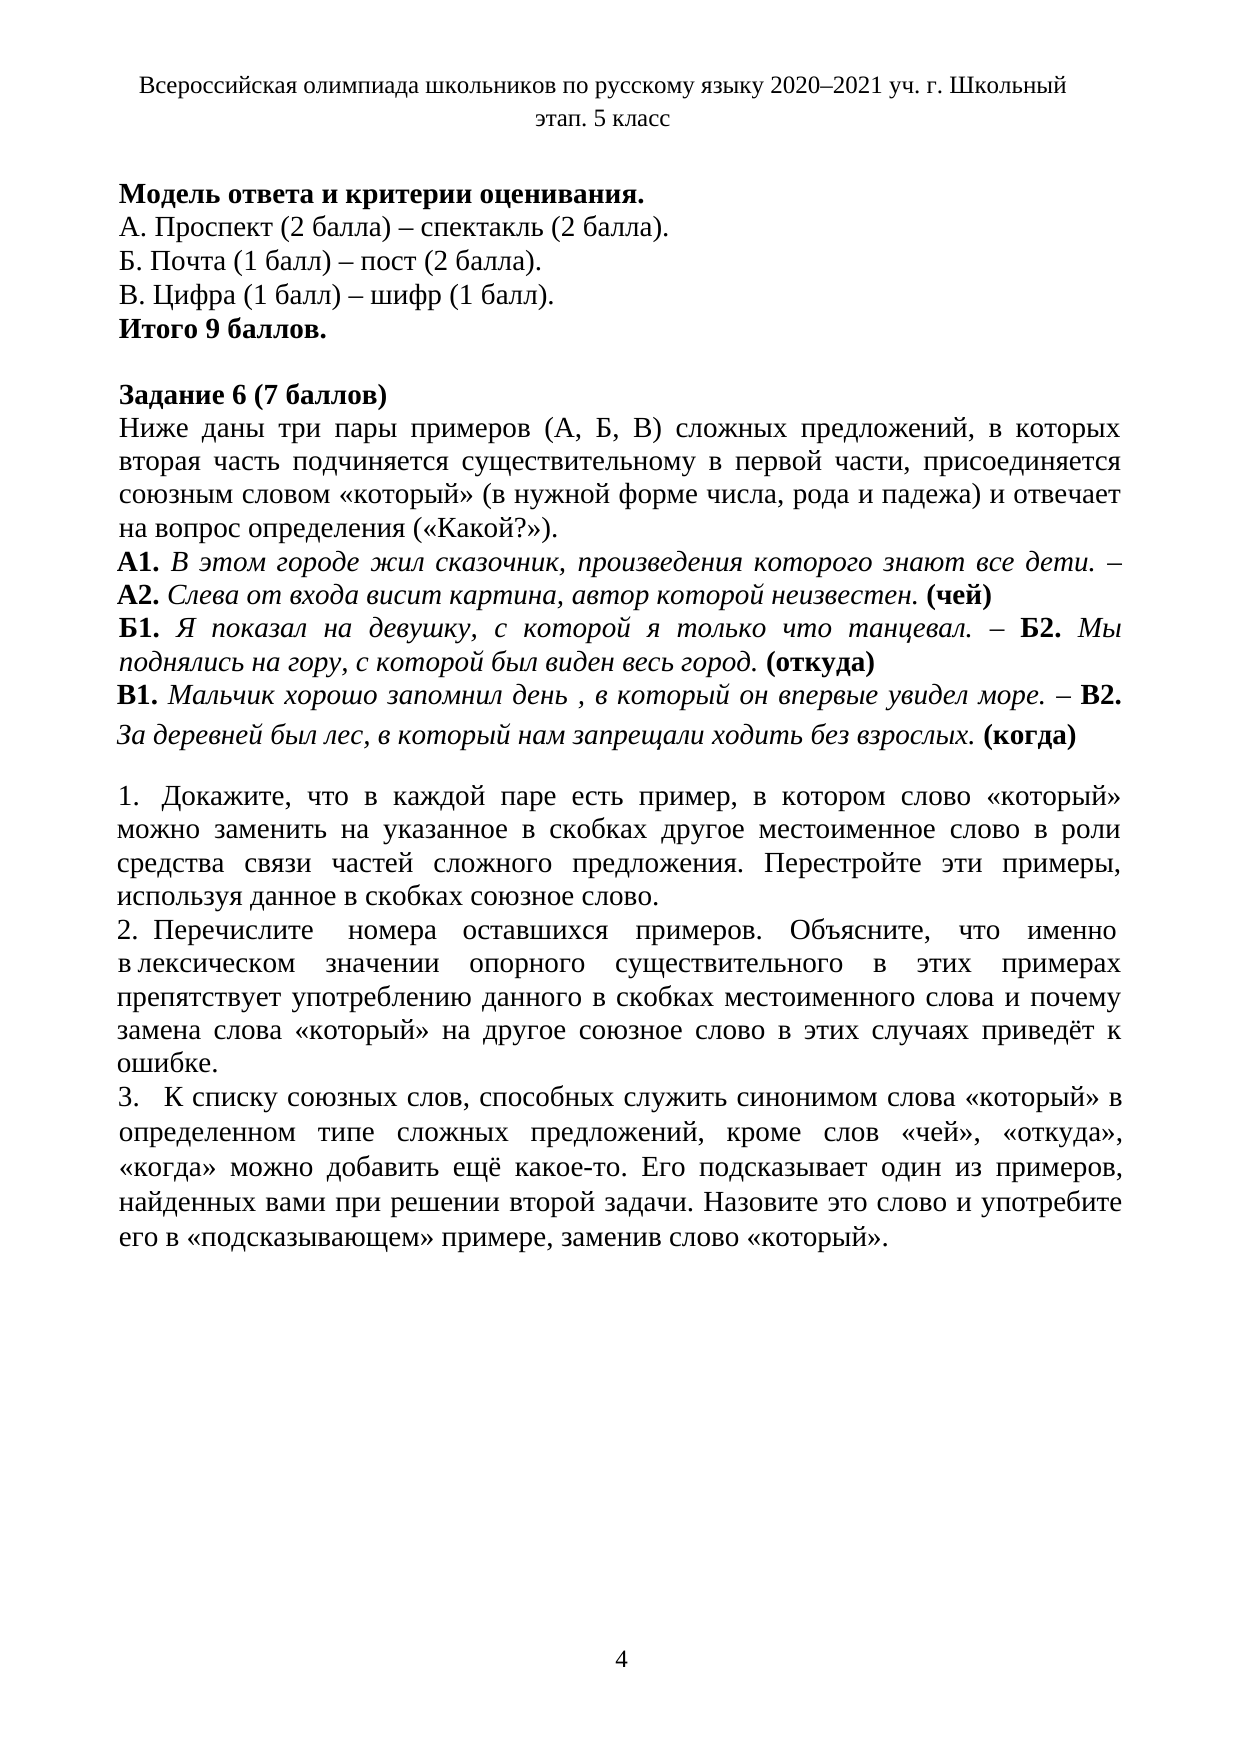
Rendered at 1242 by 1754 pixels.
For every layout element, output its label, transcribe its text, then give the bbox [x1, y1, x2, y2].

text Ниже даны три пары примеров (А, Б, В) сложных предложений, в которых вторая часть подчиняется существительному в первой части, присоединяется союзным словом «который» (в нужной форме числа, рода и падежа) и отвечает на вопрос определения («Какой?»). [119, 411, 1122, 543]
text 4 [117, 1644, 1126, 1673]
list Докажите, что в каждой паре есть пример, в котором слово «который» можно заменить на указанное в скобках другое местоименное слово в роли средства связи частей сложного предложения. Перестройте эти примеры, используя данное в скобках союзное слово. [117, 779, 1122, 912]
text Итого 9 баллов. [119, 311, 1124, 345]
list К списку союзных слов, способных служить синонимом слова «который» в определенном типе сложных предложений, кроме слов «чей», «откуда», «когда» можно добавить ещё какое-то. Его подсказывает один из примеров, найденных вами при решении второй задачи. Назовите это слово и употребите его в «подсказывающем» примере, заменив слово «который». [118, 1079, 1124, 1252]
text Задание 6 (7 баллов) [119, 377, 1124, 411]
list лексическом значении опорного существительного в этих примерах препятствует употреблению данного в скобках местоименного слова и почему замена слова «который» на другое союзное слово в этих случаях приведёт к ошибке. [117, 946, 1122, 1079]
text В. Цифра (1 балл) – шифр (1 балл). [119, 277, 1124, 311]
text Б. Почта (1 балл) – пост (2 балла). [119, 243, 1124, 276]
text Б1. Я показал на девушку, с которой я только что танцевал. – Б2. Мы поднялись на гору, с которой был виден весь город. (откуда) [119, 611, 1122, 677]
text А. Проспект (2 балла) – спектакль (2 балла). [119, 209, 1124, 243]
text В1. Мальчик хорошо запомнил день , в который он впервые увидел море. – В2. За деревней был лес, в который нам запрещали ходить без взрослых. (когда) [117, 677, 1122, 751]
text А1. В этом городе жил сказочник, произведения которого знают все дети. – А2. Слева от входа висит картина, автор которой неизвестен. (чей) [117, 544, 1122, 611]
text 2. Перечислите номера оставшихся примеров. Объясните, что именно [117, 912, 1124, 946]
text Всероссийская олимпиада школьников по русскому языку 2020–2021 уч. г. Школьный этап. 5 класс [117, 70, 1088, 132]
text Модель ответа и критерии оценивания. [119, 176, 1124, 209]
